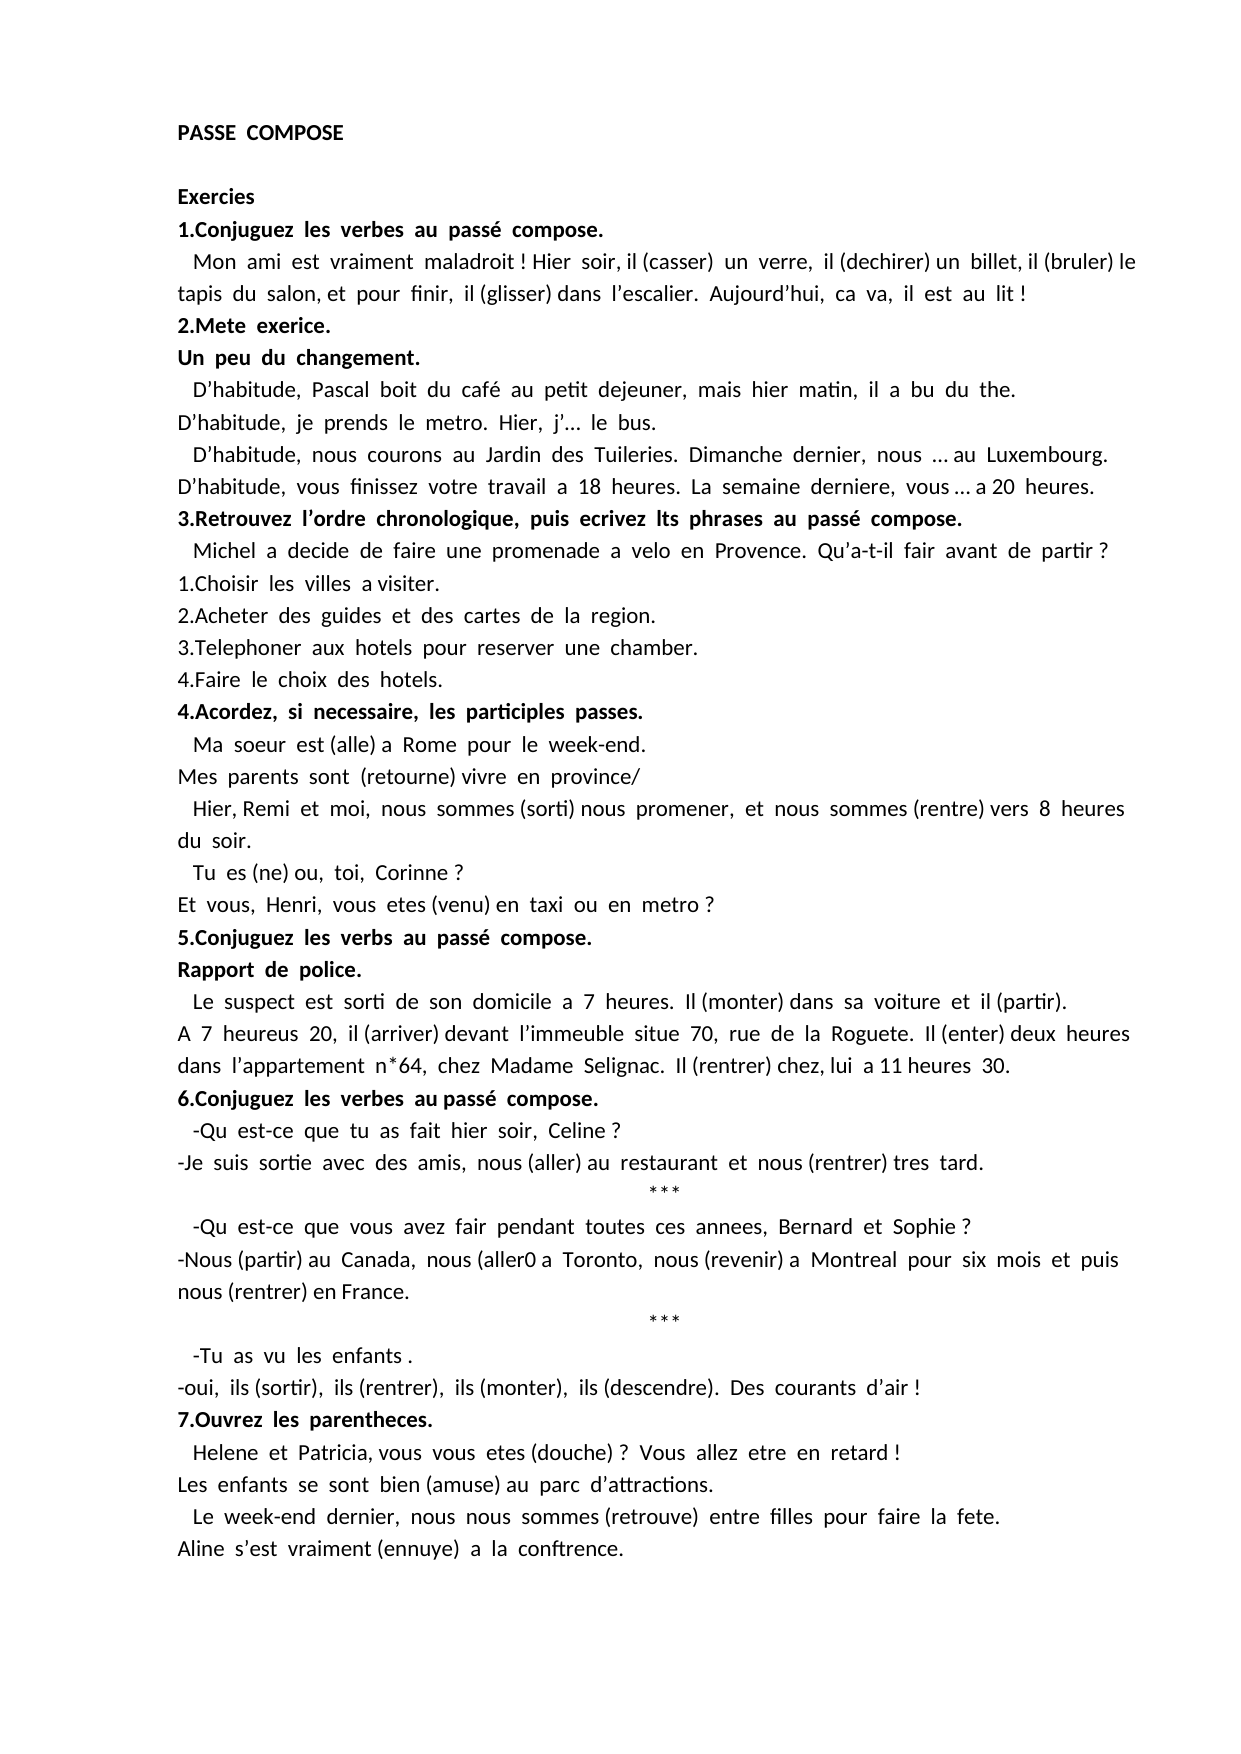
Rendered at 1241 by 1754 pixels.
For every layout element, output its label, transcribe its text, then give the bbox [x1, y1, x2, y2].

text Aline s’est vraiment (ennuye) a la conftrence. [177, 1534, 1152, 1562]
text -Tu as vu les enfants . [177, 1341, 1152, 1369]
text D’habitude, vous finissez votre travail a 18 heures. La semaine derniere, vous … a 20 heures. [177, 472, 1152, 500]
text Helene et Patricia, vous vous etes (douche) ? Vous allez etre en retard ! [177, 1438, 1152, 1466]
text Mes parents sont (retourne) vivre en province/ [177, 762, 1152, 790]
text D’habitude, nous courons au Jardin des Tuileries. Dimanche dernier, nous … au Luxembourg. [177, 440, 1152, 468]
text 2.Acheter des guides et des cartes de la region. [177, 601, 1152, 629]
text Mon ami est vraiment maladroit ! Hier soir, il (casser) un verre, il (dechirer) un billet, il (bruler) le tapis du salon, et pour finir, il (glisser) dans l’escalier. Aujourd’hui, ca va, il est au lit ! [177, 247, 1152, 307]
text -Qu est-ce que vous avez fair pendant toutes ces annees, Bernard et Sophie ? [177, 1212, 1152, 1241]
text 6.Conjuguez les verbes au passé compose. [177, 1084, 1152, 1112]
text -Qu est-ce que tu as fait hier soir, Celine ? [177, 1116, 1152, 1144]
text Hier, Remi et moi, nous sommes (sorti) nous promener, et nous sommes (rentre) vers 8 heures du soir. [177, 794, 1152, 854]
text Ma soeur est (alle) a Rome pour le week-end. [177, 730, 1152, 758]
text Le suspect est sorti de son domicile a 7 heures. Il (monter) dans sa voiture et il (partir). [177, 987, 1152, 1015]
text Exercies [177, 182, 1152, 211]
text -Nous (partir) au Canada, nous (aller0 a Toronto, nous (revenir) a Montreal pour six mois et puis nous (rentrer) en France. [177, 1245, 1152, 1305]
text 4.Acordez, si necessaire, les participles passes. [177, 697, 1152, 726]
text 1.Conjuguez les verbes au passé compose. [177, 215, 1152, 243]
text Rapport de police. [177, 955, 1152, 983]
text 1.Choisir les villes a visiter. [177, 569, 1152, 597]
text 7.Ouvrez les parentheces. [177, 1406, 1152, 1434]
text -Je suis sortie avec des amis, nous (aller) au restaurant et nous (rentrer) tres tard. [177, 1148, 1152, 1176]
text Michel a decide de faire une promenade a velo en Provence. Qu’a-t-il fair avant de partir ? [177, 537, 1152, 564]
text 5.Conjuguez les verbs au passé compose. [177, 923, 1152, 951]
text -oui, ils (sortir), ils (rentrer), ils (monter), ils (descendre). Des courants d’air ! [177, 1373, 1152, 1401]
text Un peu du changement. [177, 343, 1152, 371]
text *** [177, 1309, 1152, 1337]
text 3.Retrouvez l’ordre chronologique, puis ecrivez lts phrases au passé compose. [177, 504, 1152, 532]
text Le week-end dernier, nous nous sommes (retrouve) entre filles pour faire la fete. [177, 1502, 1152, 1530]
text PASSE COMPOSE [177, 118, 1152, 146]
text D’habitude, je prends le metro. Hier, j’… le bus. [177, 408, 1152, 436]
text Et vous, Henri, vous etes (venu) en taxi ou en metro ? [177, 891, 1152, 919]
text 3.Telephoner aux hotels pour reserver une chamber. [177, 633, 1152, 661]
text *** [177, 1180, 1152, 1208]
text Les enfants se sont bien (amuse) au parc d’attractions. [177, 1470, 1152, 1498]
text 4.Faire le choix des hotels. [177, 665, 1152, 693]
text D’habitude, Pascal boit du café au petit dejeuner, mais hier matin, il a bu du the. [177, 376, 1152, 404]
text 2.Mete exerice. [177, 311, 1152, 339]
text Tu es (ne) ou, toi, Corinne ? [177, 858, 1152, 886]
text A 7 heureus 20, il (arriver) devant l’immeuble situe 70, rue de la Roguete. Il (enter) deux heures dans l’appartement n*64, chez Madame Selignac. Il (rentrer) chez, lui a 11 heures 30. [177, 1019, 1152, 1079]
